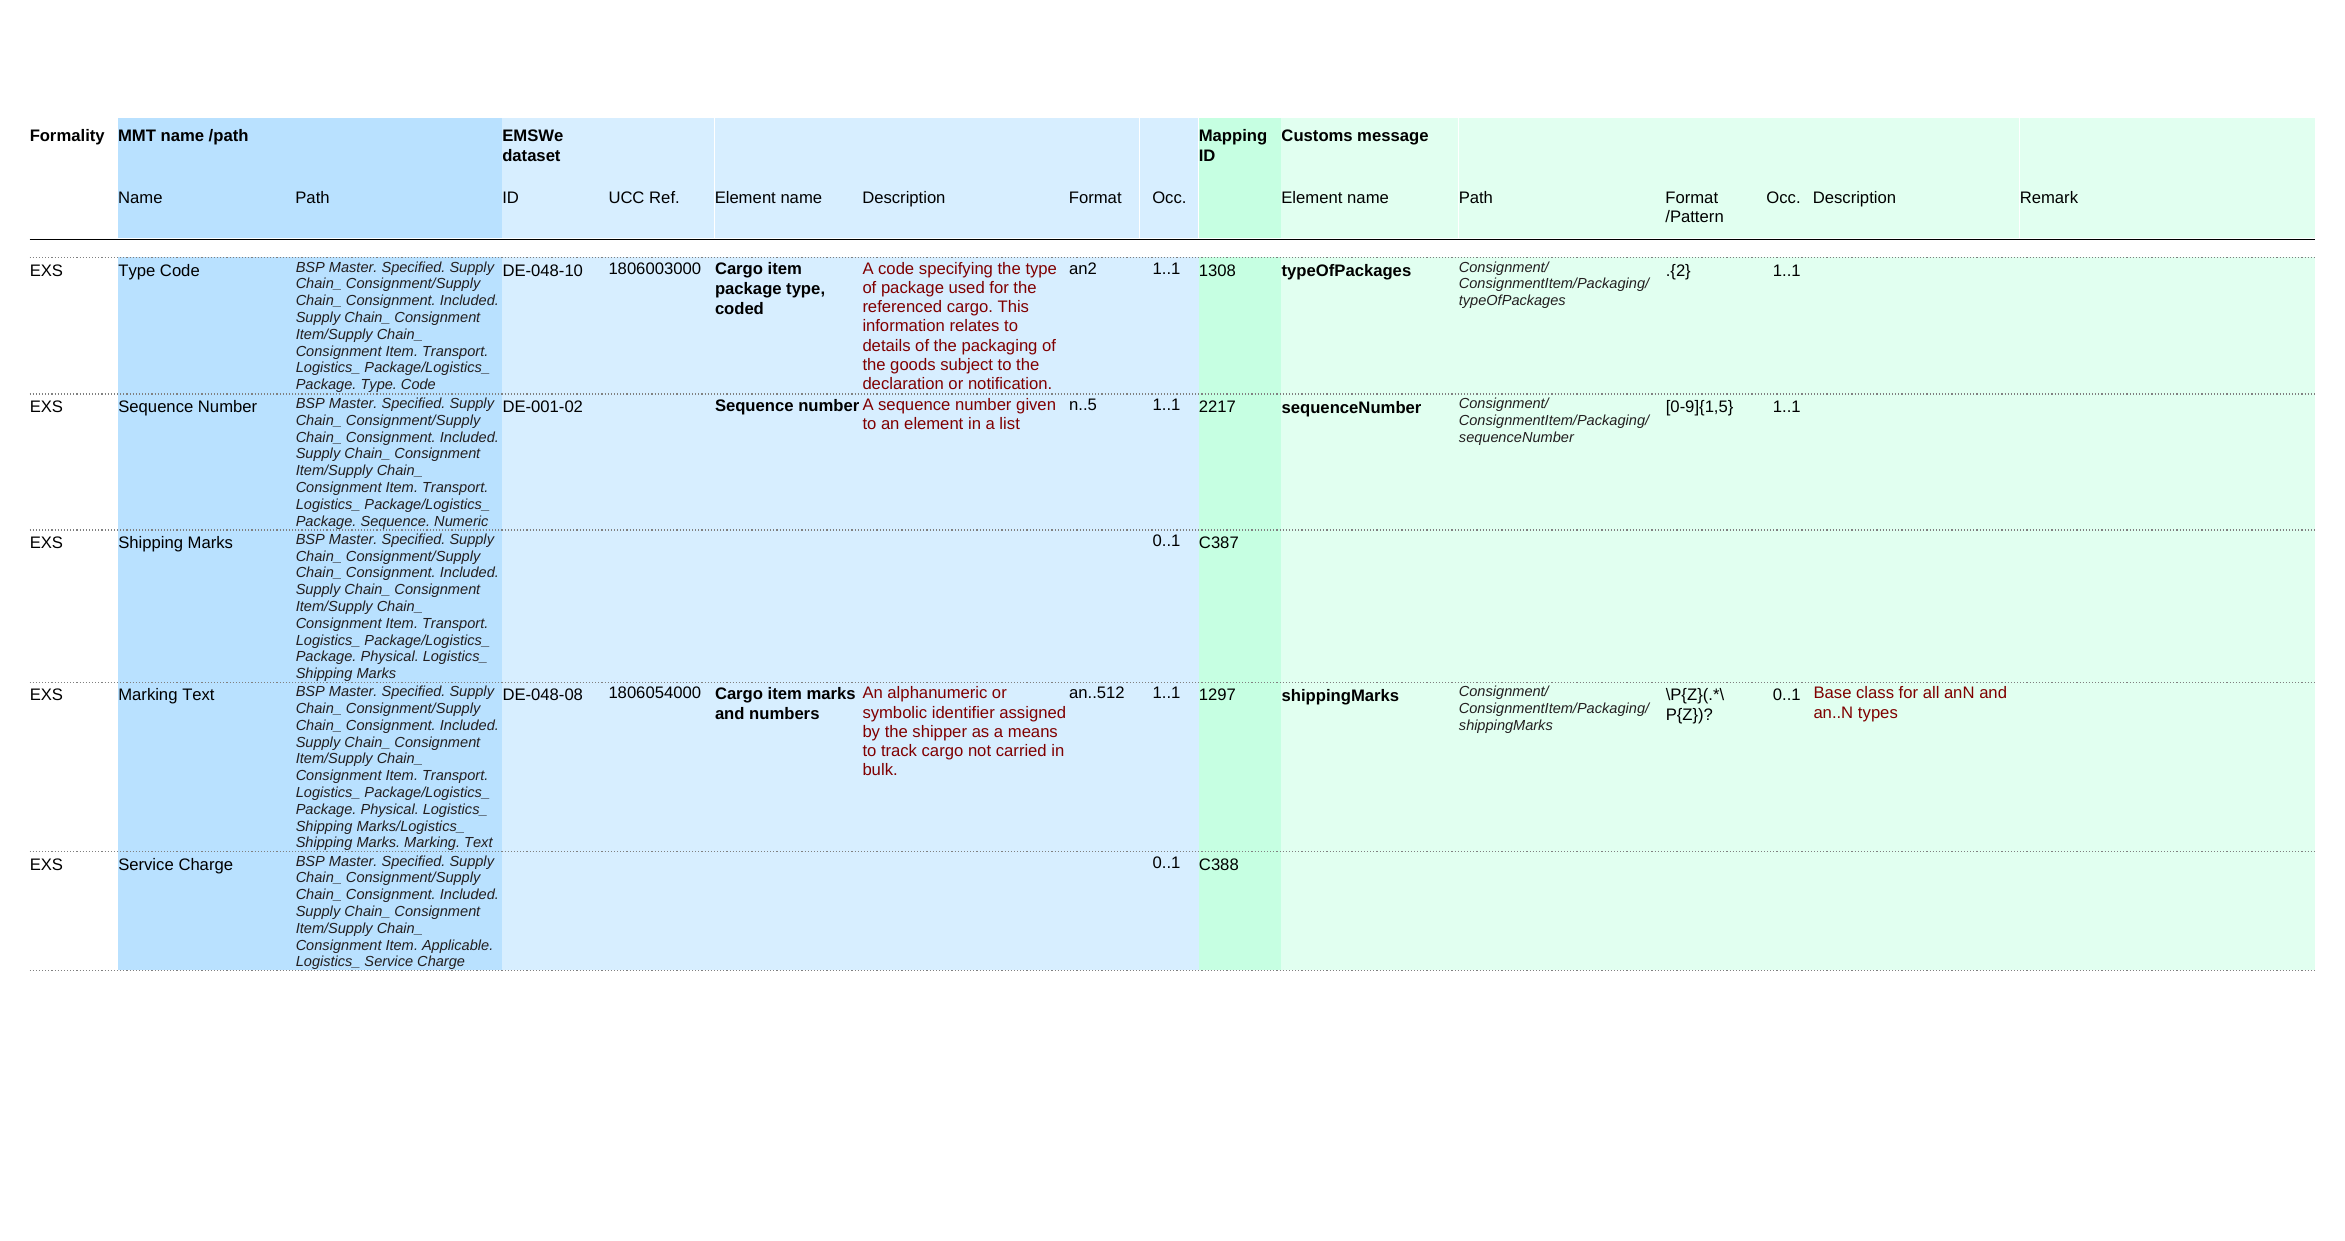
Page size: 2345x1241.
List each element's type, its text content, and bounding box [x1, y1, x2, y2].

table_cell 1..1 [1754, 257, 1813, 393]
table_cell 1..1 [1754, 393, 1813, 529]
table_cell 0..1 [1140, 851, 1199, 970]
table_cell C388 [1199, 851, 1281, 970]
table_cell 1..1 [1140, 681, 1199, 851]
table_cell A sequence number given to an element in a list [862, 393, 1069, 529]
table_cell [1069, 851, 1140, 970]
table_cell Type Code [118, 257, 296, 393]
table_cell Sequence Number [118, 393, 296, 529]
table_cell [1459, 851, 1666, 970]
table_cell EXS [30, 681, 118, 851]
table_cell [1281, 851, 1459, 970]
table_cell an2 [1069, 257, 1140, 393]
table_cell Shipping Marks [118, 529, 296, 681]
table_cell 1806003000 [608, 257, 715, 393]
table_cell [1813, 529, 2020, 681]
table_cell [2020, 529, 2315, 681]
table_cell 1308 [1199, 257, 1281, 393]
table_cell Cargo item marks and numbers [715, 681, 862, 851]
table_cell DE-048-08 [502, 681, 608, 851]
table_cell [1813, 393, 2020, 529]
table_cell [608, 851, 715, 970]
table_cell [1754, 529, 1813, 681]
table_cell 1297 [1199, 681, 1281, 851]
table_cell \P{Z}(.*\P{Z})? [1666, 681, 1754, 851]
table_cell [1666, 851, 1754, 970]
table_cell [2020, 257, 2315, 393]
table_cell 1806054000 [608, 681, 715, 851]
table_cell EXS [30, 393, 118, 529]
table_cell [2020, 851, 2315, 970]
table_cell [608, 393, 715, 529]
table_cell EXS [30, 851, 118, 970]
table_cell 0..1 [1140, 529, 1199, 681]
table_cell Cargo item package type, coded [715, 257, 862, 393]
table_cell [715, 851, 862, 970]
table_cell Marking Text [118, 681, 296, 851]
table_cell [862, 851, 1069, 970]
table_cell [715, 529, 862, 681]
table_cell Consignment/ConsignmentItem/Packaging/typeOfPackages [1459, 257, 1666, 393]
table_cell n..5 [1069, 393, 1140, 529]
table_cell 0..1 [1754, 681, 1813, 851]
table_cell BSP Master. Specified. Supply Chain_ Consignment/Supply Chain_ Consignment. Included. Supply Chain_ Consignment Item/Supply Chain_ Consignment Item. Applicable. Logistics_ Service Charge [296, 851, 502, 970]
table_cell [862, 529, 1069, 681]
table_cell shippingMarks [1281, 681, 1459, 851]
table_cell BSP Master. Specified. Supply Chain_ Consignment/Supply Chain_ Consignment. Included. Supply Chain_ Consignment Item/Supply Chain_ Consignment Item. Transport. Logistics_ Package/Logistics_ Package. Sequence. Numeric [296, 393, 502, 529]
table_cell typeOfPackages [1281, 257, 1459, 393]
table_cell A code specifying the type of package used for the referenced cargo. This information relates to details of the packaging of the goods subject to the declaration or notification. [862, 257, 1069, 393]
table_cell Base class for all anN and an..N types [1813, 681, 2020, 851]
table_cell [608, 529, 715, 681]
table_cell [1069, 529, 1140, 681]
table_cell [0-9]{1,5} [1666, 393, 1754, 529]
table_cell Sequence number [715, 393, 862, 529]
table_cell C387 [1199, 529, 1281, 681]
table_cell Consignment/ConsignmentItem/Packaging/sequenceNumber [1459, 393, 1666, 529]
table_cell 2217 [1199, 393, 1281, 529]
table_cell An alphanumeric or symbolic identifier assigned by the shipper as a means to track cargo not carried in bulk. [862, 681, 1069, 851]
table_cell [1666, 529, 1754, 681]
table_cell 1..1 [1140, 257, 1199, 393]
table_cell [2020, 393, 2315, 529]
table_cell [1281, 529, 1459, 681]
table_cell EXS [30, 257, 118, 393]
table_cell .{2} [1666, 257, 1754, 393]
table_cell Consignment/ConsignmentItem/Packaging/shippingMarks [1459, 681, 1666, 851]
table_cell [502, 851, 608, 970]
table_cell 1..1 [1140, 393, 1199, 529]
table_cell DE-001-02 [502, 393, 608, 529]
table_cell BSP Master. Specified. Supply Chain_ Consignment/Supply Chain_ Consignment. Included. Supply Chain_ Consignment Item/Supply Chain_ Consignment Item. Transport. Logistics_ Package/Logistics_ Package. Physical. Logistics_ Shipping Marks/Logistics_ Shipping Marks. Marking. Text [296, 681, 502, 851]
table_cell [2020, 681, 2315, 851]
table_cell [1813, 851, 2020, 970]
table_cell BSP Master. Specified. Supply Chain_ Consignment/Supply Chain_ Consignment. Included. Supply Chain_ Consignment Item/Supply Chain_ Consignment Item. Transport. Logistics_ Package/Logistics_ Package. Type. Code [296, 257, 502, 393]
table_cell [1754, 851, 1813, 970]
table_cell [1459, 529, 1666, 681]
table_cell BSP Master. Specified. Supply Chain_ Consignment/Supply Chain_ Consignment. Included. Supply Chain_ Consignment Item/Supply Chain_ Consignment Item. Transport. Logistics_ Package/Logistics_ Package. Physical. Logistics_ Shipping Marks [296, 529, 502, 681]
table_cell Service Charge [118, 851, 296, 970]
table_cell [502, 529, 608, 681]
table_cell an..512 [1069, 681, 1140, 851]
table_cell DE-048-10 [502, 257, 608, 393]
table_cell EXS [30, 529, 118, 681]
table_cell [1813, 257, 2020, 393]
table_cell sequenceNumber [1281, 393, 1459, 529]
